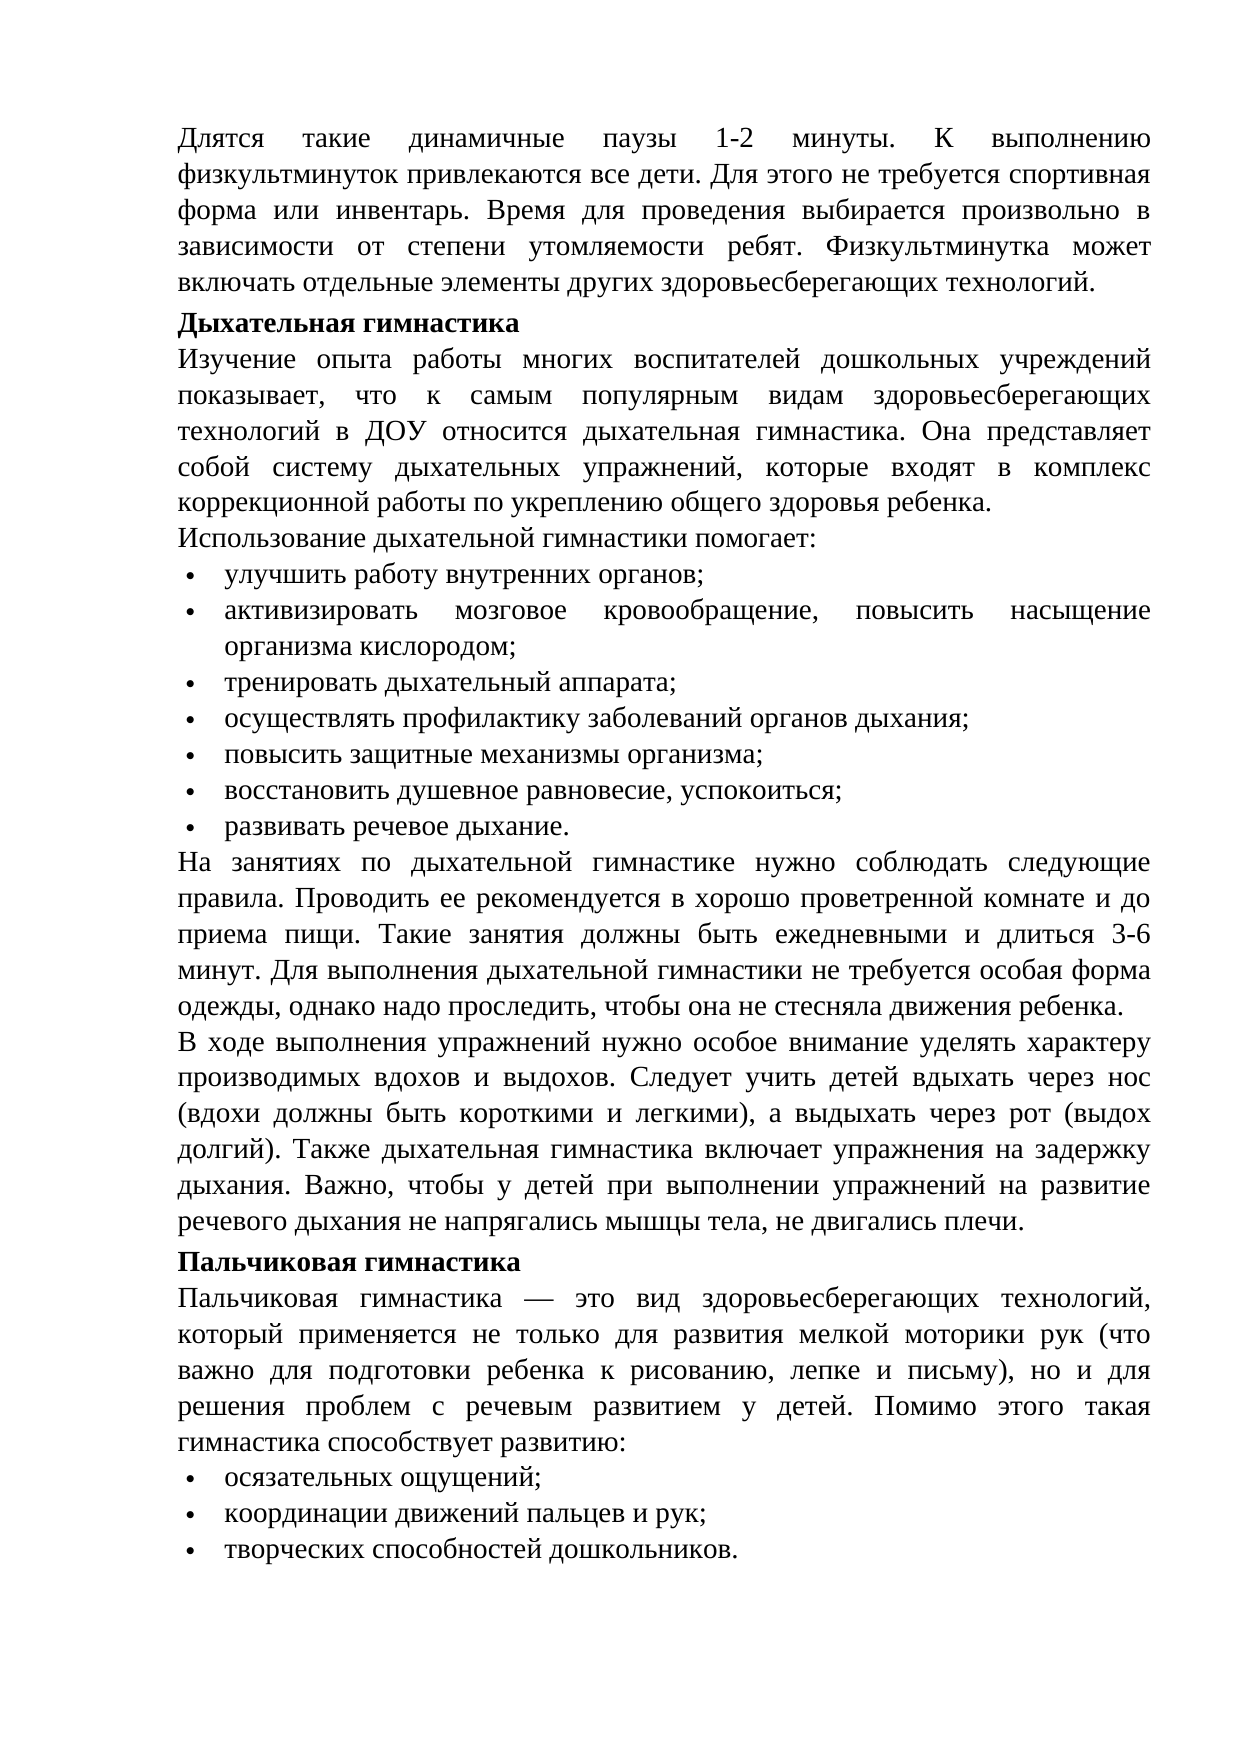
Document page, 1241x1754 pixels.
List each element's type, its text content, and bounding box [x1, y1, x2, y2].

text Использование дыхательной гимнастики помогает: [177, 518, 1152, 554]
list восстановить душевное равновесие, успокоиться; [187, 770, 1152, 806]
text Пальчиковая гимнастика [177, 1237, 1152, 1277]
text Пальчиковая гимнастика — это вид здоровьесберегающих технологий, который применяется не только для развития мелкой моторики рук (что важно для подготовки ребенка к рисованию, лепке и письму), но и для решения проблем с речевым развитием у детей. Помимо этого такая гимнастика способствует развитию: [177, 1277, 1152, 1457]
list повысить защитные механизмы организма; [187, 734, 1152, 770]
list творческих способностей дошкольников. [187, 1529, 1152, 1565]
list тренировать дыхательный аппарата; [187, 662, 1152, 698]
list координации движений пальцев и рук; [187, 1493, 1152, 1529]
list осязательных ощущений; [187, 1457, 1152, 1493]
list улучшить работу внутренних органов; [187, 554, 1152, 590]
list осуществлять профилактику заболеваний органов дыхания; [187, 698, 1152, 734]
text На занятиях по дыхательной гимнастике нужно соблюдать следующие правила. Проводить ее рекомендуется в хорошо проветренной комнате и до приема пищи. Такие занятия должны быть ежедневными и длиться 3-6 минут. Для выполнения дыхательной гимнастики не требуется особая форма одежды, однако надо проследить, чтобы она не стесняла движения ребенка. [177, 842, 1152, 1021]
text В ходе выполнения упражнений нужно особое внимание уделять характеру производимых вдохов и выдохов. Следует учить детей вдыхать через нос (вдохи должны быть короткими и легкими), а выдыхать через рот (выдох долгий). Также дыхательная гимнастика включает упражнения на задержку дыхания. Важно, чтобы у детей при выполнении упражнений на развитие речевого дыхания не напрягались мышцы тела, не двигались плечи. [177, 1021, 1152, 1237]
text Дыхательная гимнастика [177, 298, 1152, 338]
list активизировать мозговое кровообращение, повысить насыщение организма кислородом; [187, 590, 1152, 662]
text Длятся такие динамичные паузы 1-2 минуты. К выполнению физкультминуток привлекаются все дети. Для этого не требуется спортивная форма или инвентарь. Время для проведения выбирается произвольно в зависимости от степени утомляемости ребят. Физкультминутка может включать отдельные элементы других здоровьесберегающих технологий. [177, 118, 1152, 298]
text Изучение опыта работы многих воспитателей дошкольных учреждений показывает, что к самым популярным видам здоровьесберегающих технологий в ДОУ относится дыхательная гимнастика. Она представляет собой систему дыхательных упражнений, которые входят в комплекс коррекционной работы по укреплению общего здоровья ребенка. [177, 338, 1152, 518]
list развивать речевое дыхание. [187, 806, 1152, 842]
